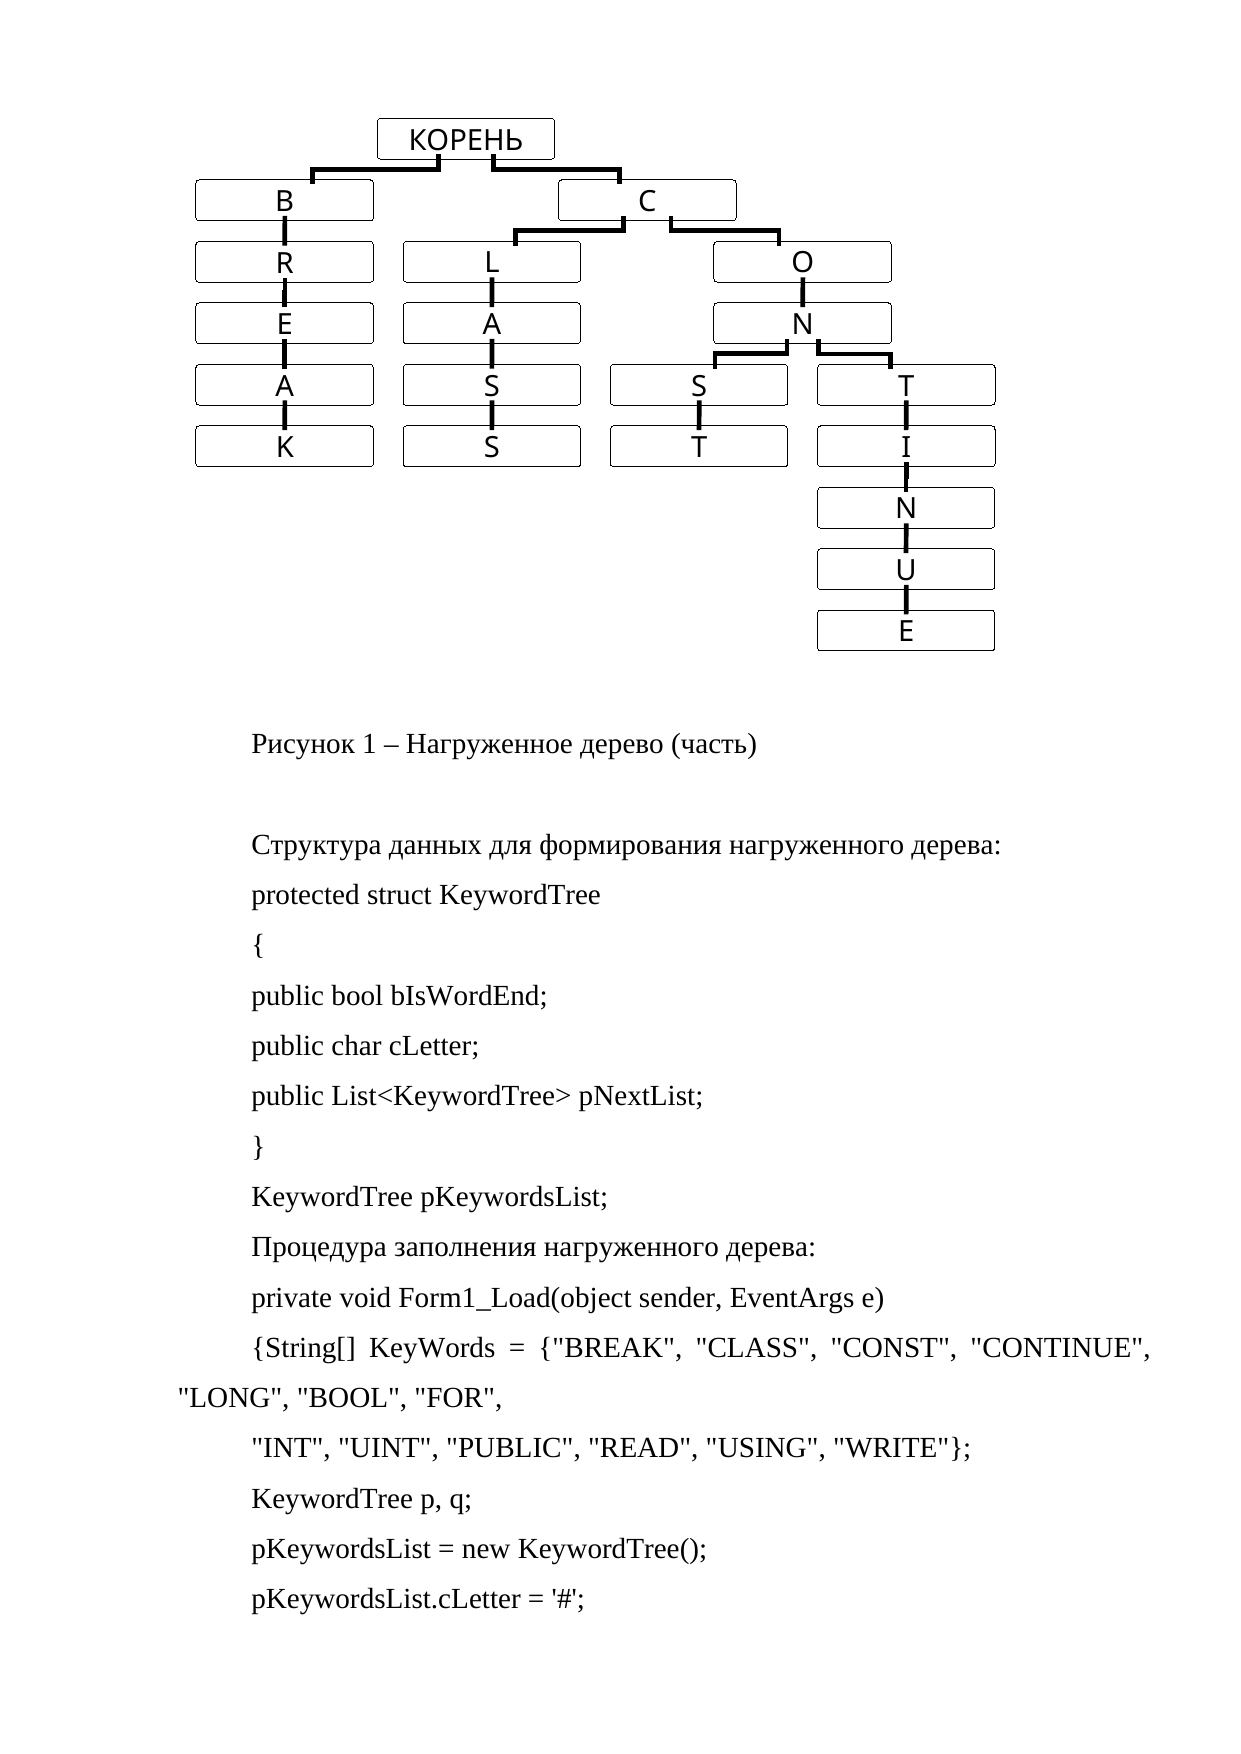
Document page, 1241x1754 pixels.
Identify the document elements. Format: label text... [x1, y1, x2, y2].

text KeywordTree p, q; [177, 1481, 1152, 1514]
text } [177, 1129, 1152, 1162]
text Рисунок 1 – Нагруженное дерево (часть) [177, 726, 1152, 760]
text protected struct KeywordTree [177, 877, 1152, 911]
text "INT", "UINT", "PUBLIC", "READ", "USING", "WRITE"}; [177, 1431, 1152, 1464]
text {String[] KeyWords = {"BREAK", "CLASS", "CONST", "CONTINUE", "LONG", "BOOL", "FOR", [177, 1330, 1152, 1414]
text private void Form1_Load(object sender, EventArgs e) [177, 1280, 1152, 1313]
text Процедура заполнения нагруженного дерева: [177, 1229, 1152, 1263]
text pKeywordsList.cLetter = '#'; [177, 1582, 1152, 1615]
text Структура данных для формирования нагруженного дерева: [177, 827, 1152, 860]
text { [177, 927, 1152, 961]
text public bool bIsWordEnd; [177, 978, 1152, 1011]
text public List<KeywordTree> pNextList; [177, 1078, 1152, 1112]
text KeywordTree pKeywordsList; [177, 1179, 1152, 1213]
text public char cLetter; [177, 1028, 1152, 1062]
text pKeywordsList = new KeywordTree(); [177, 1531, 1152, 1565]
